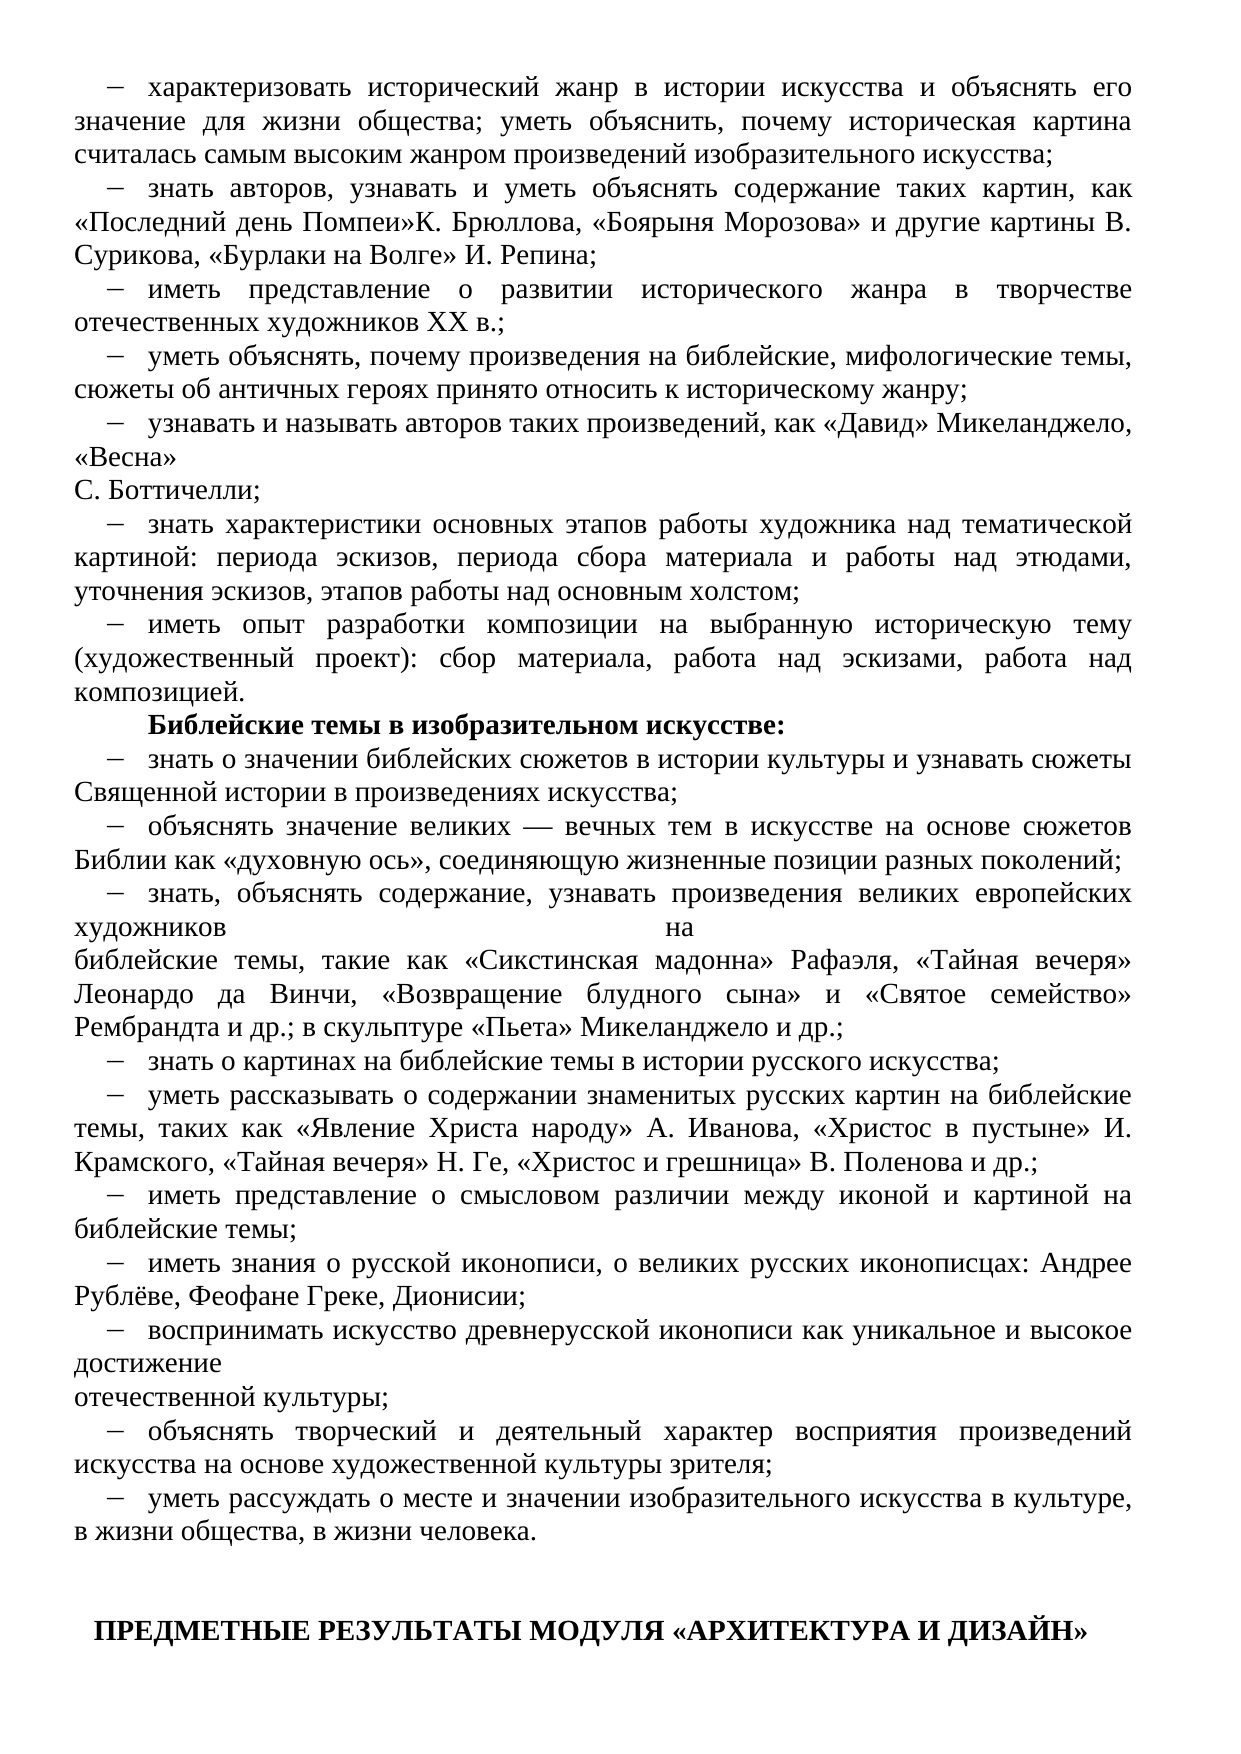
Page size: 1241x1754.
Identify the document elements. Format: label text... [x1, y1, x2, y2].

list уметь объяснять, почему произведения на библейские, мифологические темы, сюжеты об античных героях принято относить к историческому жанру; [74, 338, 1133, 405]
list иметь знания о русской иконописи, о великих русских иконописцах: Андрее Рублёве, Феофане Греке, Дионисии; [74, 1245, 1133, 1312]
list знать, объяснять содержание, узнавать произведения великих европейских художников на библейские темы, такие как «Сикстинская мадонна» Рафаэля, «Тайная вечеря» Леонардо да Винчи, «Возвращение блудного сына» и «Святое семейство» Рембрандта и др.; в скульптуре «Пьета» Микеланджело и др.; [74, 875, 1133, 1043]
list знать о картинах на библейские темы в истории русского искусства; [74, 1043, 1133, 1077]
list воспринимать искусство древнерусской иконописи как уникальное и высокое достижение отечественной культуры; [74, 1312, 1133, 1413]
text ПРЕДМЕТНЫЕ РЕЗУЛЬТАТЫ МОДУЛЯ «АРХИТЕКТУРА И ДИЗАЙН» [74, 1614, 1108, 1647]
list объяснять творческий и деятельный характер восприятия произведений искусства на основе художественной культуры зрителя; [74, 1413, 1133, 1480]
list иметь опыт разработки композиции на выбранную историческую тему (художественный проект): сбор материала, работа над эскизами, работа над композицией. [74, 607, 1133, 707]
list знать авторов, узнавать и уметь объяснять содержание таких картин, как «Последний день Помпеи»К. Брюллова, «Боярыня Морозова» и другие картины В. Сурикова, «Бурлаки на Волге» И. Репина; [74, 170, 1133, 271]
list узнавать и называть авторов таких произведений, как «Давид» Микеланджело, «Весна» С. Боттичелли; [74, 405, 1133, 506]
list уметь рассказывать о содержании знаменитых русских картин на библейские темы, таких как «Явление Христа народу» А. Иванова, «Христос в пустыне» И. Крамского, «Тайная вечеря» Н. Ге, «Христос и грешница» В. Поленова и др.; [74, 1077, 1133, 1177]
text Библейские темы в изобразительном искусстве: [74, 707, 1133, 741]
list знать о значении библейских сюжетов в истории культуры и узнавать сюжеты Священной истории в произведениях искусства; [74, 741, 1133, 808]
list уметь рассуждать о месте и значении изобразительного искусства в культуре, в жизни общества, в жизни человека. [74, 1480, 1133, 1547]
list иметь представление о развитии исторического жанра в творчестве отечественных художников ХХ в.; [74, 271, 1133, 338]
list характеризовать исторический жанр в истории искусства и объяснять его значение для жизни общества; уметь объяснить, почему историческая картина считалась самым высоким жанром произведений изобразительного искусства; [74, 69, 1133, 170]
list знать характеристики основных этапов работы художника над тематической картиной: периода эскизов, периода сбора материала и работы над этюдами, уточнения эскизов, этапов работы над основным холстом; [74, 506, 1133, 607]
list объяснять значение великих — вечных тем в искусстве на основе сюжетов Библии как «духовную ось», соединяющую жизненные позиции разных поколений; [74, 808, 1133, 875]
list иметь представление о смысловом различии между иконой и картиной на библейские темы; [74, 1177, 1133, 1245]
